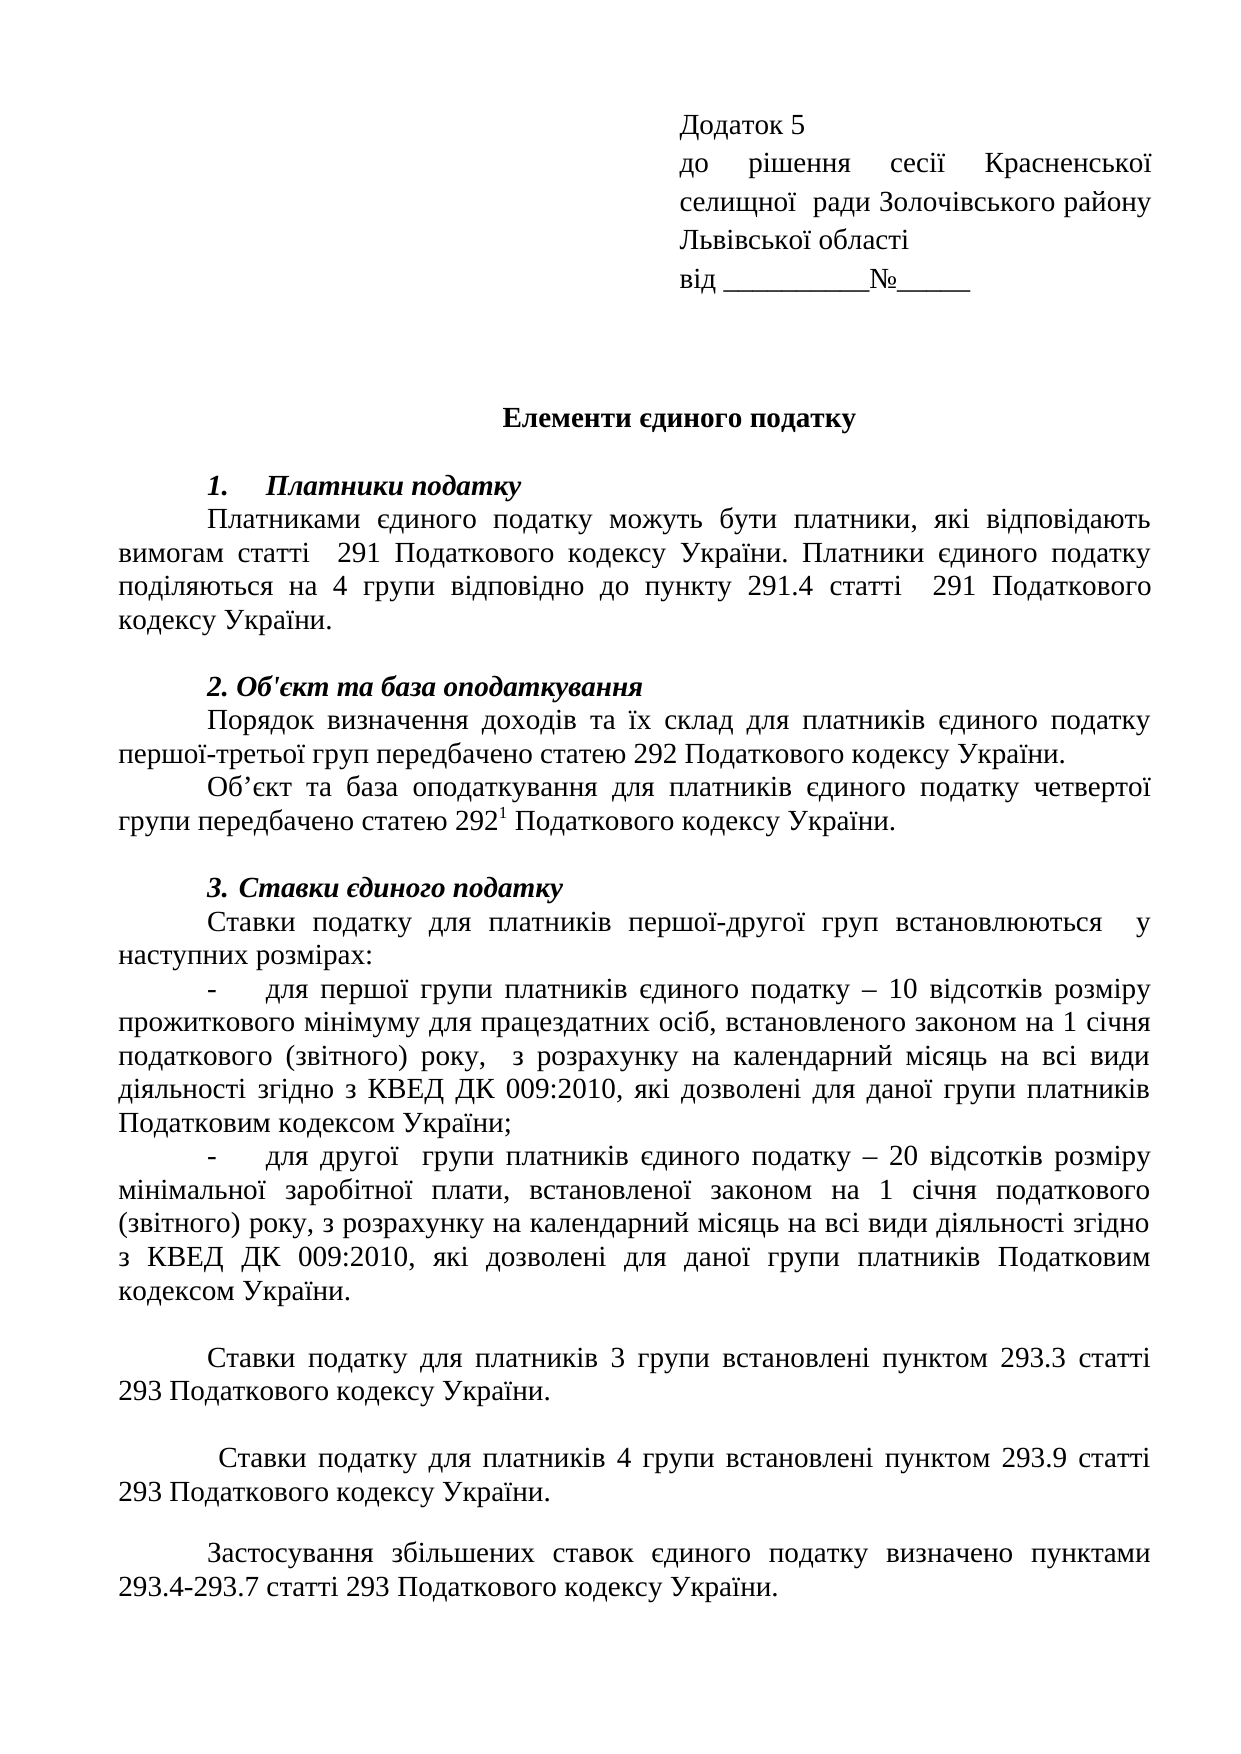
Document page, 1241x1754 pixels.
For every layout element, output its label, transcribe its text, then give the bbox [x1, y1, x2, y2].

list Платники податку [118, 468, 1152, 501]
text Cтавки податку для платників 4 групи встановлені пунктом 293.9 статті 293 Податкового кодексу України. [118, 1440, 1152, 1507]
list для першої групи платників єдиного податку – 10 відсотків розміру прожиткового мінімуму для працездатних осіб, встановленого законом на 1 січня податкового (звітного) року, з розрахунку на календарний місяць на всі види діяльності згідно з КВЕД ДК 009:2010, які дозволені для даної групи платників Податковим кодексом України; [118, 971, 1152, 1138]
text Об’єкт та база оподаткування для платників єдиного податку четвертої групи передбачено статею 2921 Податкового кодексу України. [118, 769, 1152, 837]
text до рішення сесії Красненської селищної ради Золочівського району Львівської області [679, 145, 1152, 256]
text 3. Ставки єдиного податку [118, 870, 1152, 904]
text Застосування збільшених ставок єдиного податку визначено пунктами 293.4-293.7 статті 293 Податкового кодексу України. [118, 1536, 1152, 1603]
text Платниками єдиного податку можуть бути платники, які відповідають вимогам статті 291 Податкового кодексу України. Платники єдиного податку поділяються на 4 групи відповідно до пункту 291.4 статті 291 Податкового кодексу України. [333, 568, 1152, 635]
list для другої групи платників єдиного податку – 20 відсотків розміру мінімальної заробітної плати, встановленої законом на 1 січня податкового (звітного) року, з розрахунку на календарний місяць на всі види діяльності згідно з КВЕД ДК 009:2010, які дозволені для даної групи платників Податковим кодексом України. [118, 1138, 1152, 1306]
text Порядок визначення доходів та їх склад для платників єдиного податку першої-третьої груп передбачено статею 292 Податкового кодексу України. [118, 702, 1152, 769]
text Платниками єдиного податку можуть бути платники, які відповідають вимогам статті 291 Податкового кодексу України. Платники єдиного податку поділяються на 4 групи відповідно до пункту 291.4 статті 291 Податкового кодексу України. [118, 501, 1152, 568]
text Елементи єдиного податку [118, 401, 1152, 434]
text Cтавки податку для платників 3 групи встановлені пунктом 293.3 статті 293 Податкового кодексу України. [118, 1340, 1152, 1407]
text 2. Об'єкт та база оподаткування [118, 669, 1152, 702]
text Ставки податку для платників першої-другої груп встановлюються у наступних розмірах: [118, 904, 1152, 971]
text від __________№_____ [679, 261, 1152, 294]
text Додаток 5 [679, 74, 1152, 140]
